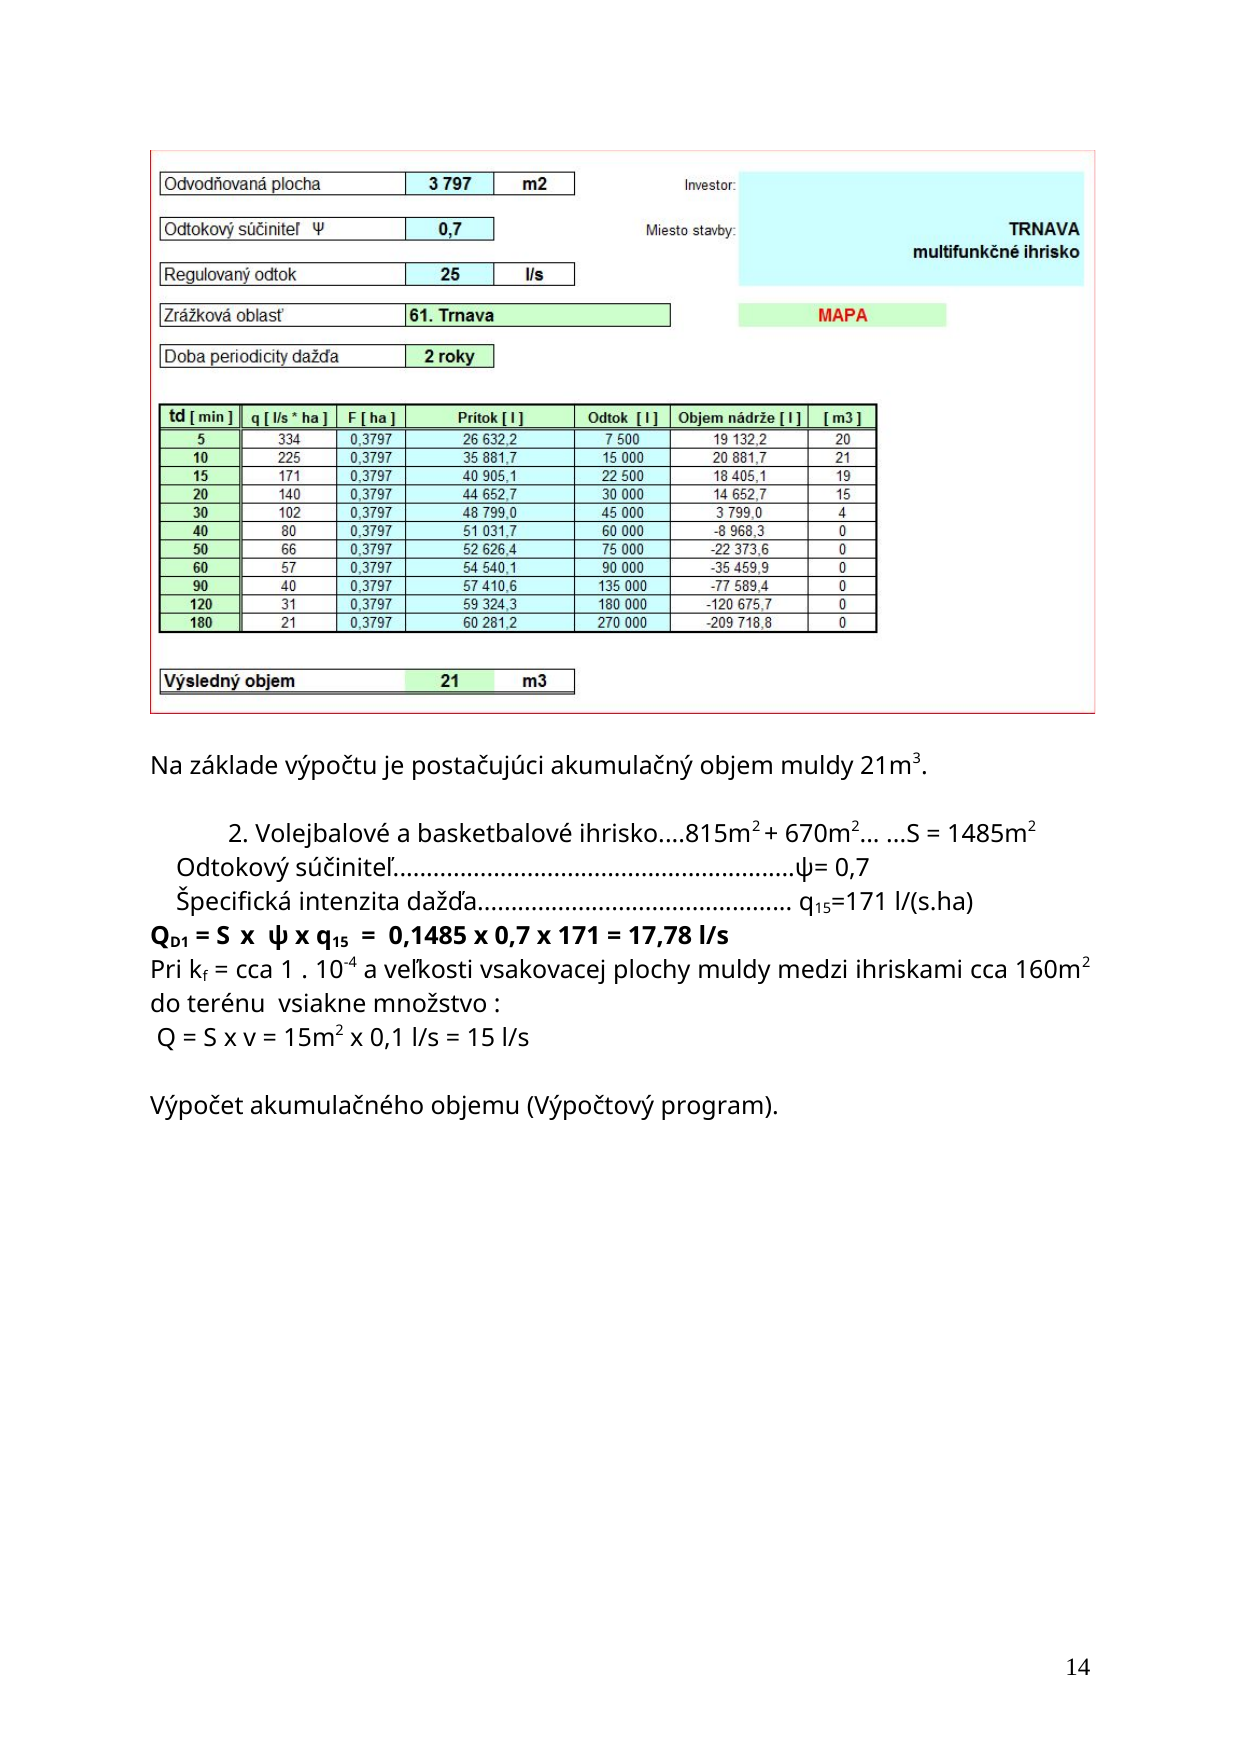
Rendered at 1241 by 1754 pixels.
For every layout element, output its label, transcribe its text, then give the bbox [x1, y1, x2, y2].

text Špecifická intenzita dažďa............................................... q15=171 l/(s.ha) [150, 884, 1090, 918]
text Odtokový súčiniteľ............................................................ψ= 0,7 [150, 849, 1090, 884]
text Pri kf = cca 1 . 10-4 a veľkosti vsakovacej plochy muldy medzi ihriskami cca 160m2 do terénu vsiakne množstvo : [150, 952, 1090, 1020]
text Na základe výpočtu je postačujúci akumulačný objem muldy 21m3. [150, 747, 1090, 781]
text Výpočet akumulačného objemu (Výpočtový program). [150, 1088, 1090, 1122]
text QD1 = S x ψ x q15 = 0,1485 x 0,7 x 171 = 17,78 l/s [150, 918, 1090, 952]
text Q = S x v = 15m2 x 0,1 l/s = 15 l/s [150, 1020, 1090, 1054]
picture [150, 150, 1096, 714]
text 2. Volejbalové a basketbalové ihrisko....815m2 + 670m2... ...S = 1485m2 [150, 816, 1090, 849]
